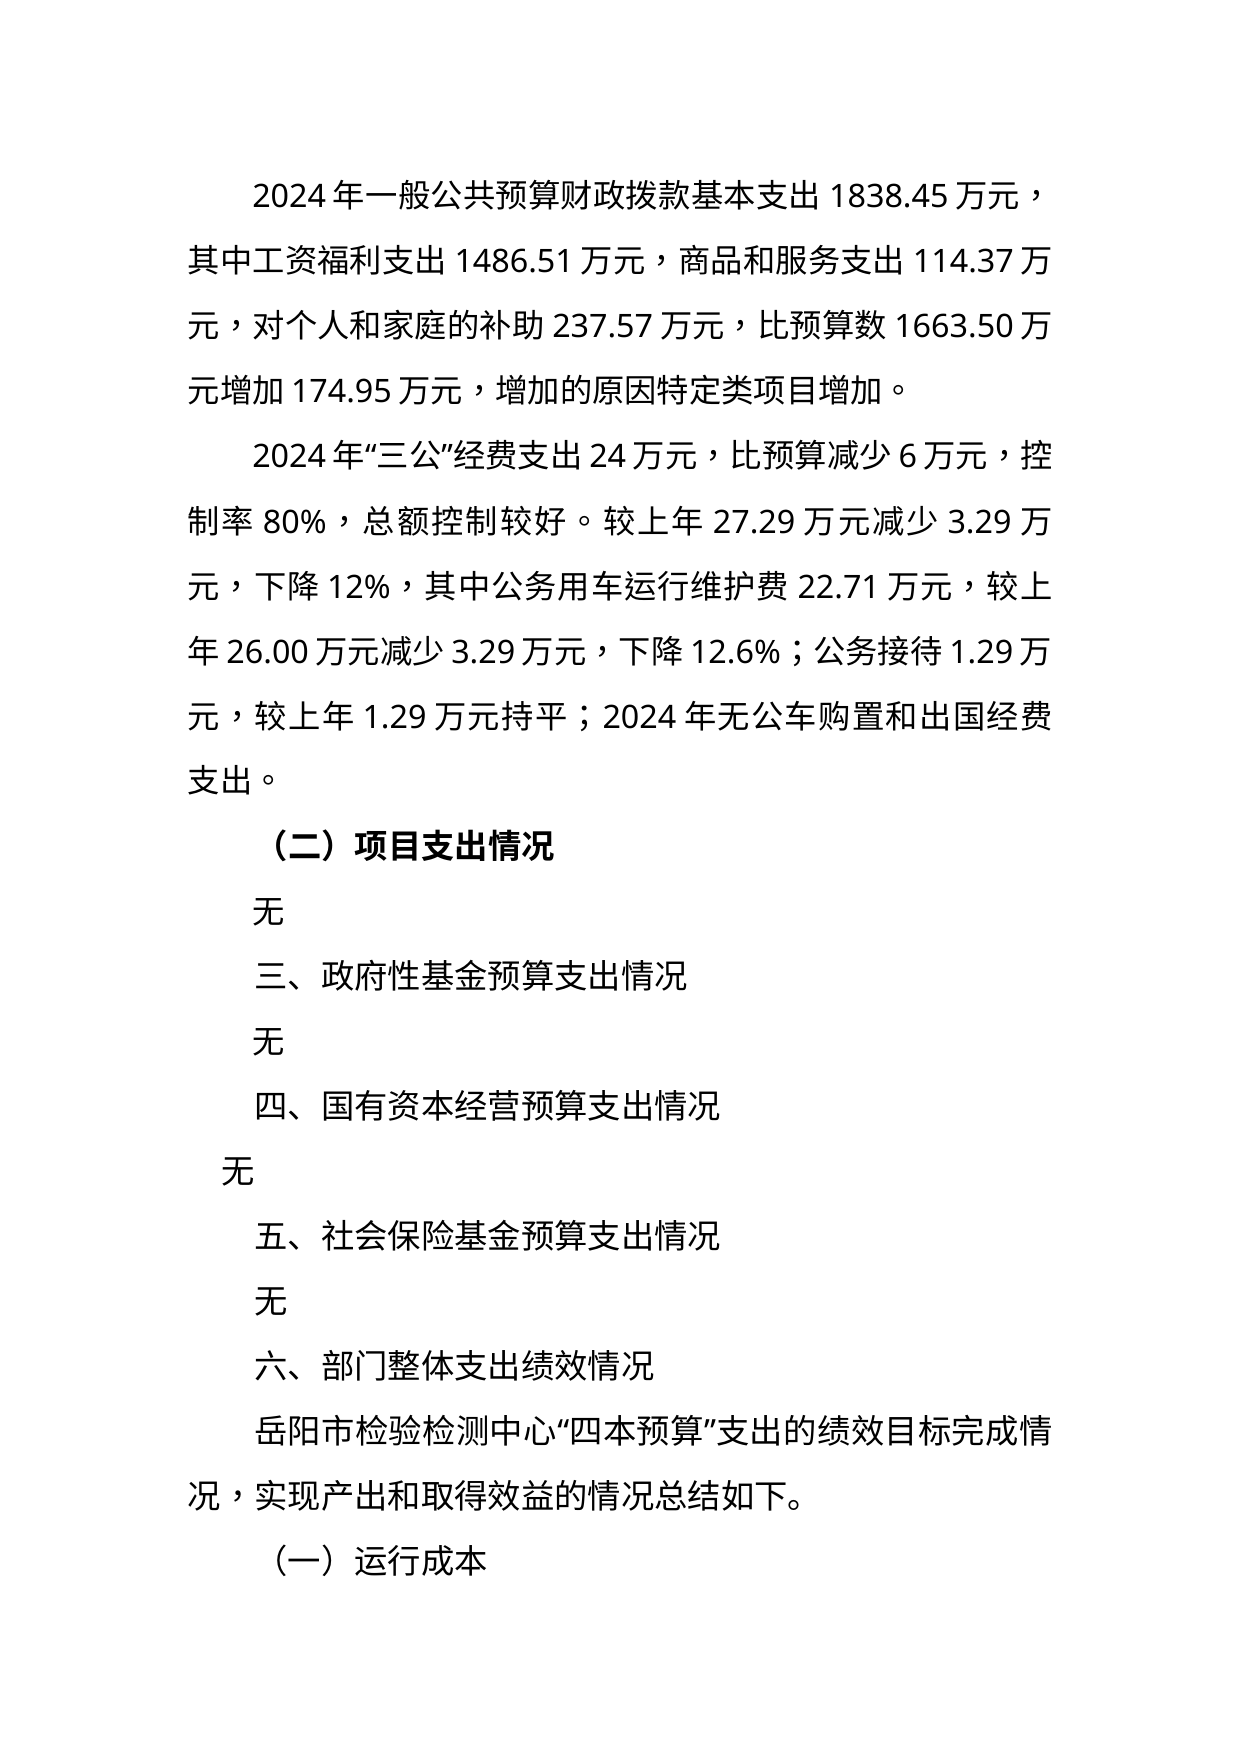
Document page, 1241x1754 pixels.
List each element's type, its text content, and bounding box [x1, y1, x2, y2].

list 无 [187, 1137, 1053, 1202]
list 无 [187, 1007, 1053, 1072]
list 国有资本经营预算支出情况 [187, 1072, 1053, 1137]
list 项目支出情况 [187, 812, 1053, 877]
text 岳阳市检验检测中心“四本预算”支出的绩效目标完成情况，实现产出和取得效益的情况总结如下。 [187, 1397, 1053, 1527]
list 无 [187, 1267, 1053, 1332]
list 无 [187, 877, 1053, 942]
text 六、部门整体支出绩效情况 [187, 1332, 1053, 1397]
list 五、社会保险基金预算支出情况 [187, 1202, 1053, 1267]
list 2024年一般公共预算财政拨款基本支出1838.45万元，其中工资福利支出1486.51万元，商品和服务支出114.37万元，对个人和家庭的补助237.57万元，比预算数1663.50万元增加174.95万元，增加的原因特定类项目增加。 [187, 162, 1053, 422]
list 2024年“三公”经费支出24万元，比预算减少6万元，控制率80%，总额控制较好。较上年27.29万元减少3.29万元，下降12%，其中公务用车运行维护费22.71万元，较上年26.00万元减少3.29万元，下降12.6%；公务接待1.29万元，较上年1.29万元持平；2024年无公车购置和出国经费支出。 [187, 422, 1053, 812]
list 三、政府性基金预算支出情况 [187, 942, 1053, 1007]
list 运行成本 [187, 1527, 1053, 1592]
